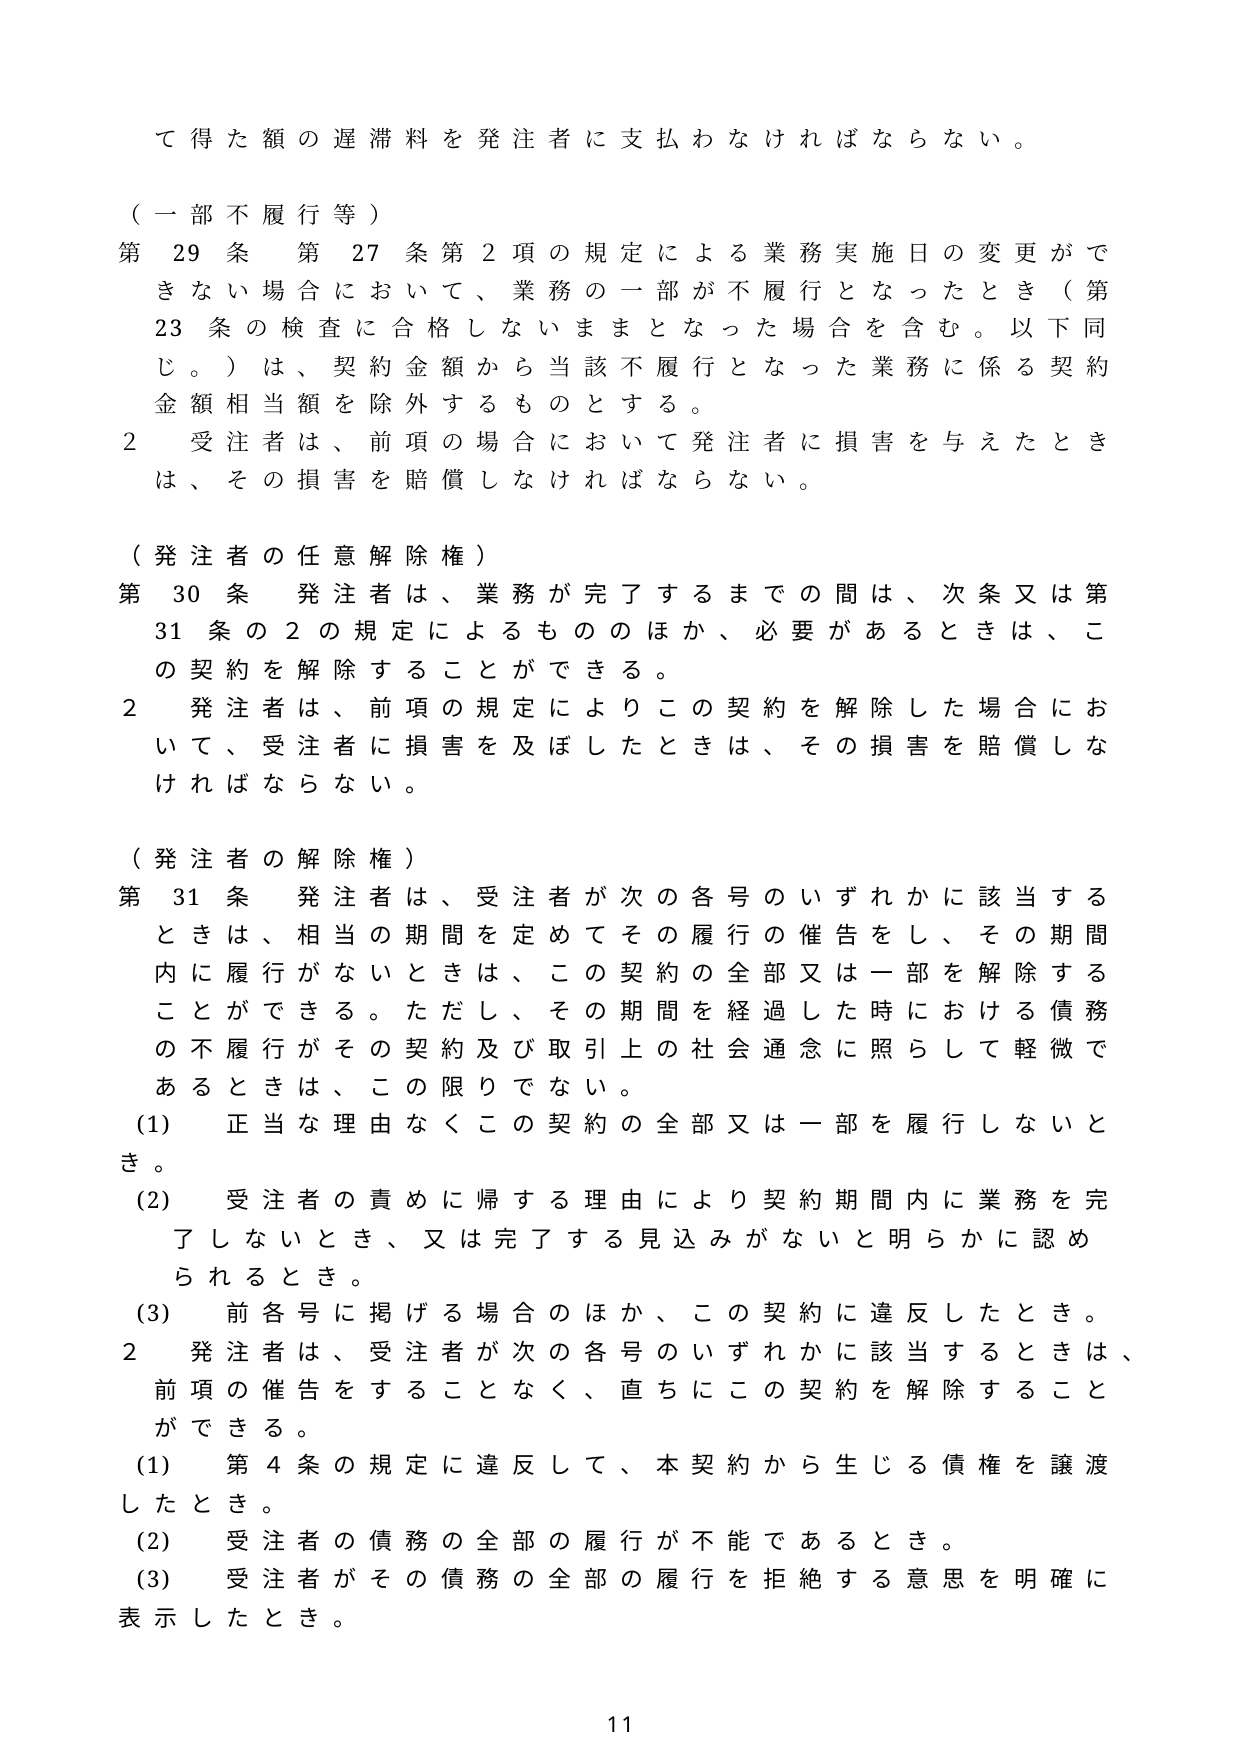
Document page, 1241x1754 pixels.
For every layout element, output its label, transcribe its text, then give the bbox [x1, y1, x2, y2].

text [118, 119, 1122, 157]
text (1) 第４条の規定に違反して、本契約から生じる債権を譲渡したとき。 [118, 1446, 1122, 1522]
text (3) 受注者がその債務の全部の履行を拒絶する意思を明確に表示したとき。 [118, 1559, 1122, 1635]
text (1) 正当な理由なくこの契約の全部又は一部を履行しないとき。 [118, 1104, 1122, 1180]
text (2) 受注者の債務の全部の履行が不能であるとき。 [118, 1522, 1122, 1559]
text （発注者の任意解除権） [118, 536, 1122, 574]
text 第29条 第27条第２項の規定による業務実施日の変更ができない場合において、業務の一部が不履行となったとき（第23条の検査に合格しないままとなった場合を含む。以下同じ。）は、契約金額から当該不履行となった業務に係る契約金額相当額を除外するものとする。 [118, 232, 1122, 422]
text 第30条 発注者は、業務が完了するまでの間は、次条又は第31条の２の規定によるもののほか、必要があるときは、この契約を解除することができる。 [118, 574, 1122, 687]
text ２ 発注者は、前項の規定によりこの契約を解除した場合において、受注者に損害を及ぼしたときは、その損害を賠償しなければならない。 [118, 687, 1122, 801]
text ２ 発注者は、受注者が次の各号のいずれかに該当するときは、前項の催告をすることなく、直ちにこの契約を解除することができる。 [118, 1332, 1122, 1446]
text 第31条 発注者は、受注者が次の各号のいずれかに該当するときは、相当の期間を定めてその履行の催告をし、その期間内に履行がないときは、この契約の全部又は一部を解除することができる。ただし、その期間を経過した時における債務の不履行がその契約及び取引上の社会通念に照らして軽微であるときは、この限りでない。 [118, 877, 1122, 1104]
text ２ 受注者は、前項の場合において発注者に損害を与えたときは、その損害を賠償しなければならない。 [118, 422, 1122, 498]
text (2) 受注者の責めに帰する理由により契約期間内に業務を完了しないとき、又は完了する見込みがないと明らかに認められるとき。 [130, 1180, 1122, 1294]
text （発注者の解除権） [118, 839, 1122, 877]
text （一部不履行等） [118, 194, 1122, 232]
text (3) 前各号に掲げる場合のほか、この契約に違反したとき。 [118, 1294, 1122, 1332]
